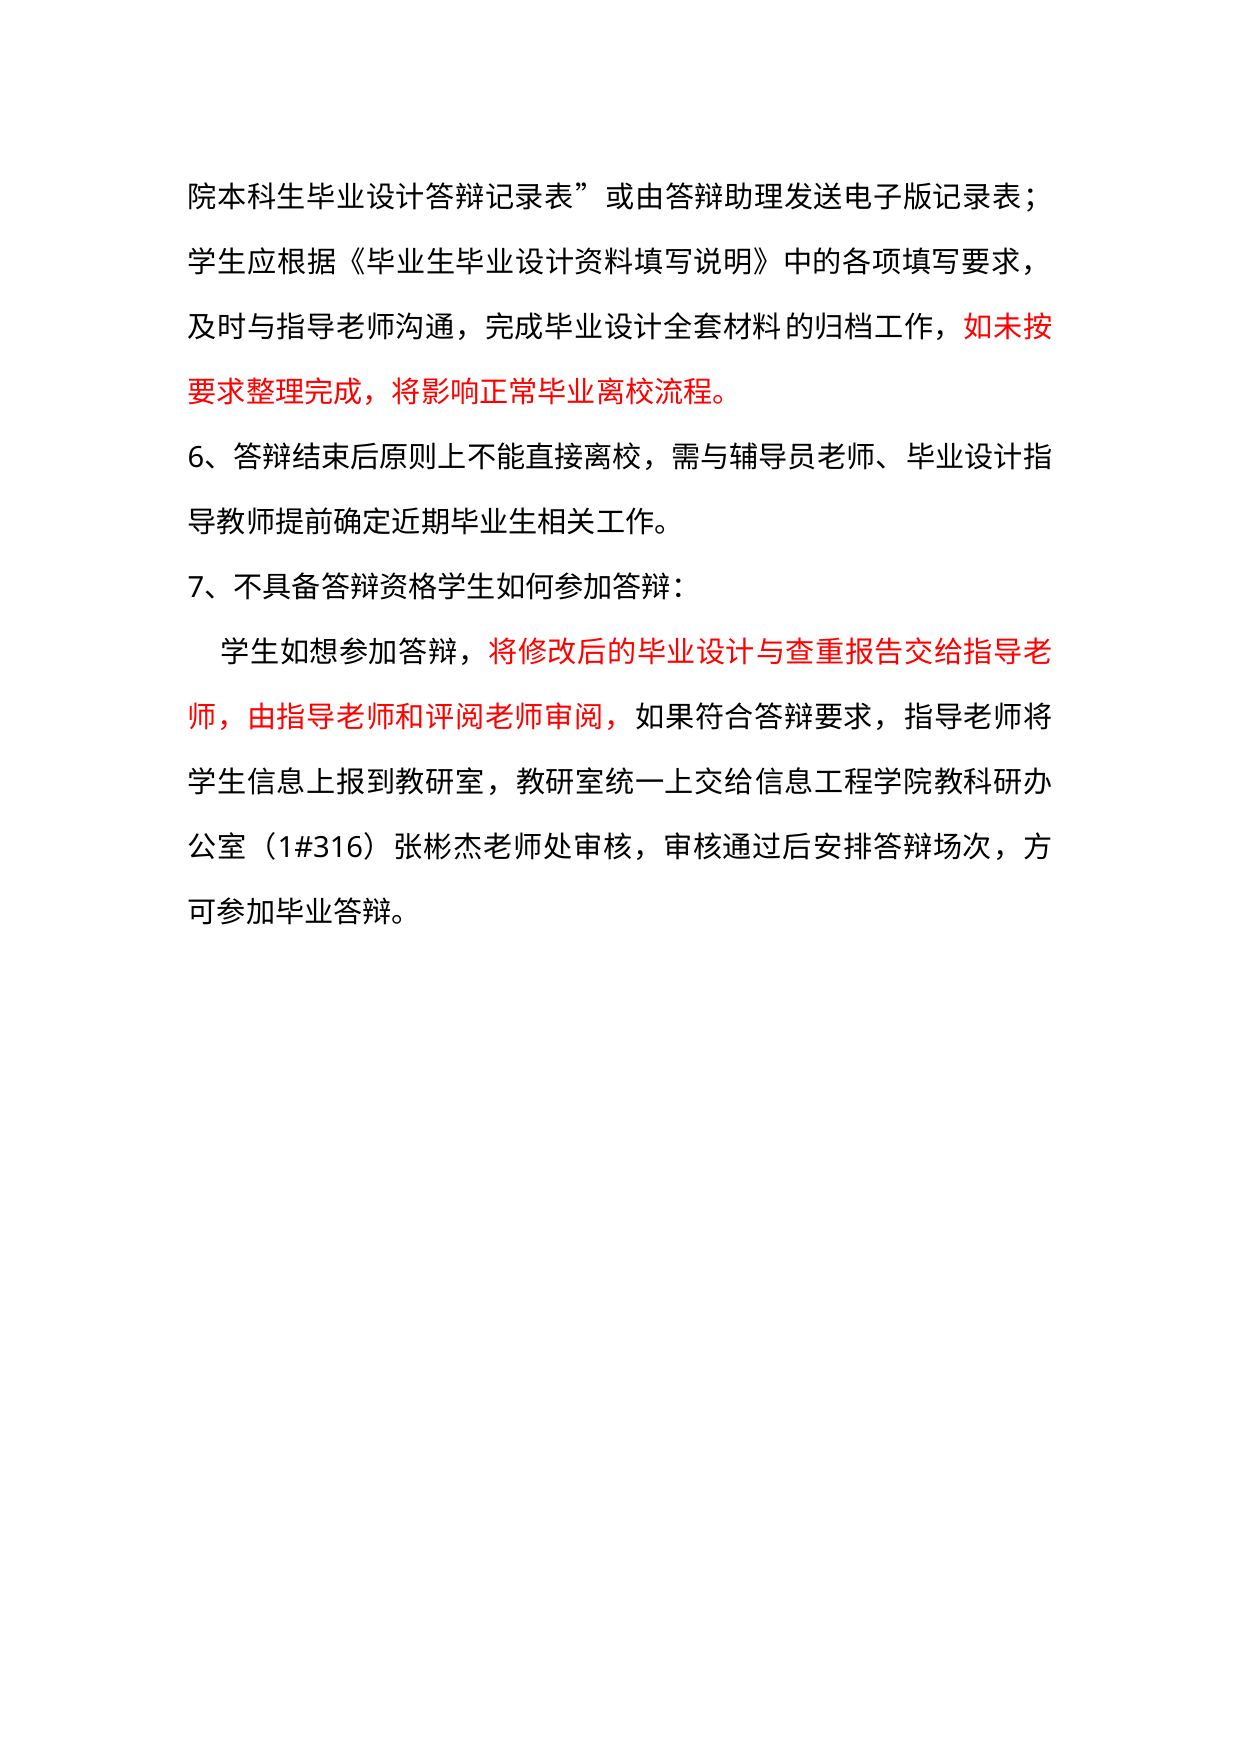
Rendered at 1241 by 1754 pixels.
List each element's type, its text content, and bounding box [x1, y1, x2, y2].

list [187, 162, 1053, 422]
list 6、答辩结束后原则上不能直接离校，需与辅导员老师、毕业设计指导教师提前确定近期毕业生相关工作。 [187, 422, 1053, 552]
list 7、不具备答辩资格学生如何参加答辩： [187, 552, 1053, 617]
list 学生如想参加答辩，将修改后的毕业设计与查重报告交给指导老师，由指导老师和评阅老师审阅，如果符合答辩要求，指导老师将学生信息上报到教研室，教研室统一上交给信息工程学院教科研办公室（1#316）张彬杰老师处审核，审核通过后安排答辩场次，方可参加毕业答辩。 [187, 617, 1053, 942]
